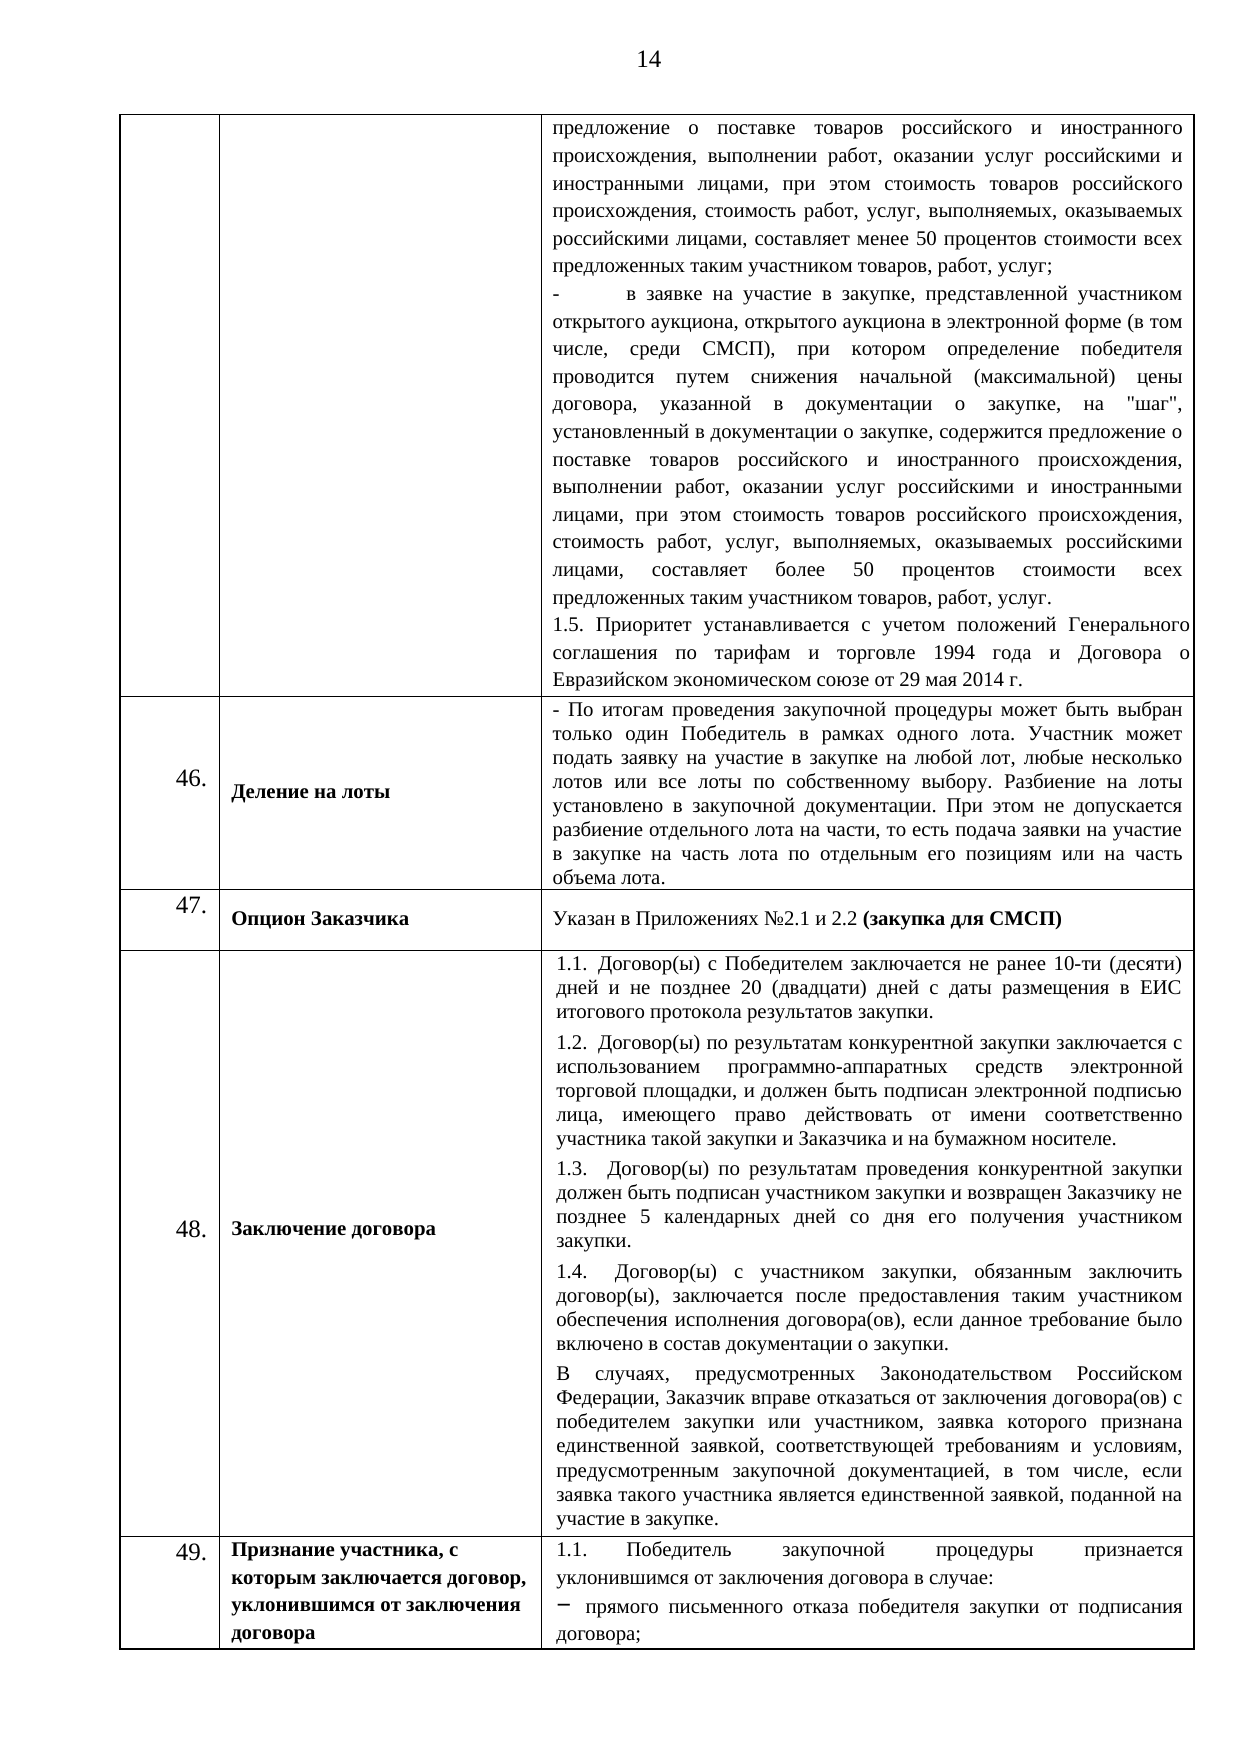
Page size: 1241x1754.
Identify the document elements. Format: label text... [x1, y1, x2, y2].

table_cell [542, 115, 1193, 696]
table_cell [121, 1537, 219, 1648]
table_cell - По итогам проведения закупочной процедуры может быть выбран только один Победитель в рамках одного лота. Участник может подать заявку на участие в закупке на любой лот, любые несколько лотов или все лоты по собственному выбору. Разбиение на лоты установлено в закупочной документации. При этом не допускается разбиение отдельного лота на части, то есть подача заявки на участие в закупке на часть лота по отдельным его позициям или на часть объема лота. [542, 697, 1193, 889]
table_cell [121, 115, 219, 696]
table_cell Опцион Заказчика [220, 890, 541, 950]
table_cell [542, 1537, 1193, 1648]
table_cell [121, 890, 219, 950]
table_cell [121, 697, 219, 889]
table_cell Заключение договора [220, 951, 541, 1536]
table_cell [220, 1537, 541, 1648]
table_cell [121, 951, 219, 1536]
table_cell Договор(ы) с Победителем заключается не ранее 10-ти (десяти) дней и не позднее 20 (двадцати) дней с даты размещения в ЕИС итогового протокола результатов закупки. Договор(ы) по результатам конкурентной закупки заключается с использованием программно-аппаратных средств электронной торговой площадки, и должен быть подписан электронной подписью лица, имеющего право действовать от имени соответственно участника такой закупки и Заказчика и на бумажном носителе. Договор(ы) по результатам проведения конкурентной закупки должен быть подписан участником закупки и возвращен Заказчику не позднее 5 календарных дней со дня его получения участником закупки. Договор(ы) с участником закупки, обязанным заключить договор(ы), заключается после предоставления таким участником обеспечения исполнения договора(ов), если данное требование было включено в состав документации о закупки. В случаях, предусмотренных Законодательством Российском Федерации, Заказчик вправе отказаться от заключения договора(ов) с победителем закупки или участником, заявка которого признана единственной заявкой, соответствующей требованиям и условиям, предусмотренным закупочной документацией, в том числе, если заявка такого участника является единственной заявкой, поданной на участие в закупке. [542, 951, 1193, 1536]
table_cell Деление на лоты [220, 697, 541, 889]
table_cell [220, 115, 541, 696]
table_cell Указан в Приложениях №2.1 и 2.2 (закупка для СМСП) [542, 890, 1193, 950]
